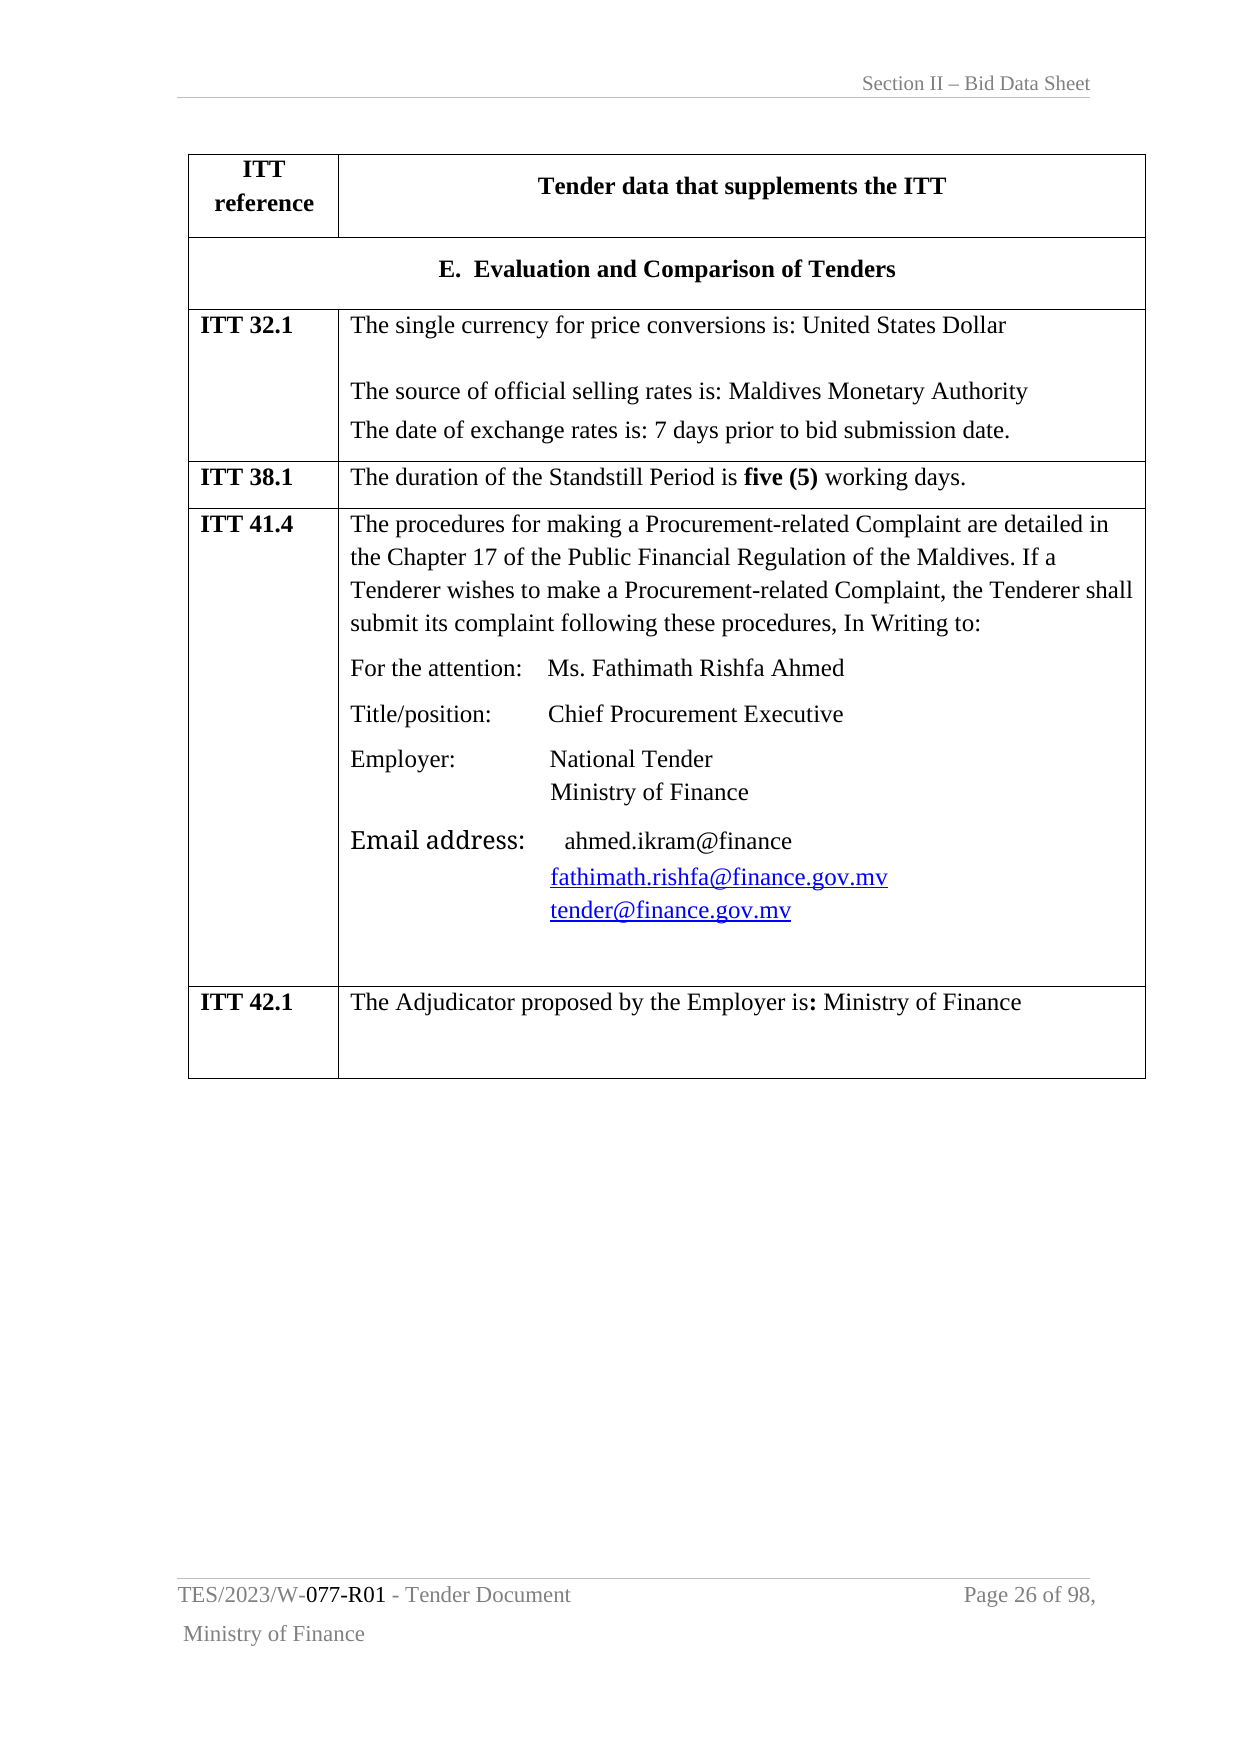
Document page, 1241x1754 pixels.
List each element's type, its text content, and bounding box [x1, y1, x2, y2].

table_cell ITT 32.1 [189, 310, 338, 461]
table_cell The single currency for price conversions is: United States Dollar The source of official selling rates is: Maldives Monetary Authority The date of exchange rates is: 7 days prior to bid submission date. [339, 310, 1145, 461]
table_cell The procedures for making a Procurement-related Complaint are detailed in the Chapter 17 of the Public Financial Regulation of the Maldives. If a Tenderer wishes to make a Procurement-related Complaint, the Tenderer shall submit its complaint following these procedures, In Writing to: For the attention: Ms. Fathimath Rishfa Ahmed Title/position: Chief Procurement Executive Employer: National Tender Ministry of Finance Email address: ahmed.ikram@finance fathimath.rishfa@finance.gov.mv tender@finance.gov.mv [339, 509, 1145, 986]
table_cell The duration of the Standstill Period is five (5) working days. [339, 462, 1145, 508]
table_cell The Adjudicator proposed by the Employer is: Ministry of Finance [339, 987, 1145, 1078]
table_cell ITT 42.1 [189, 987, 338, 1078]
table_cell ITT 38.1 [189, 462, 338, 508]
table_cell E. Evaluation and Comparison of Tenders [189, 238, 1145, 309]
table_cell ITT 41.4 [189, 509, 338, 986]
table_header Tender data that supplements the ITT [339, 155, 1145, 237]
table_header ITT reference [189, 155, 338, 237]
